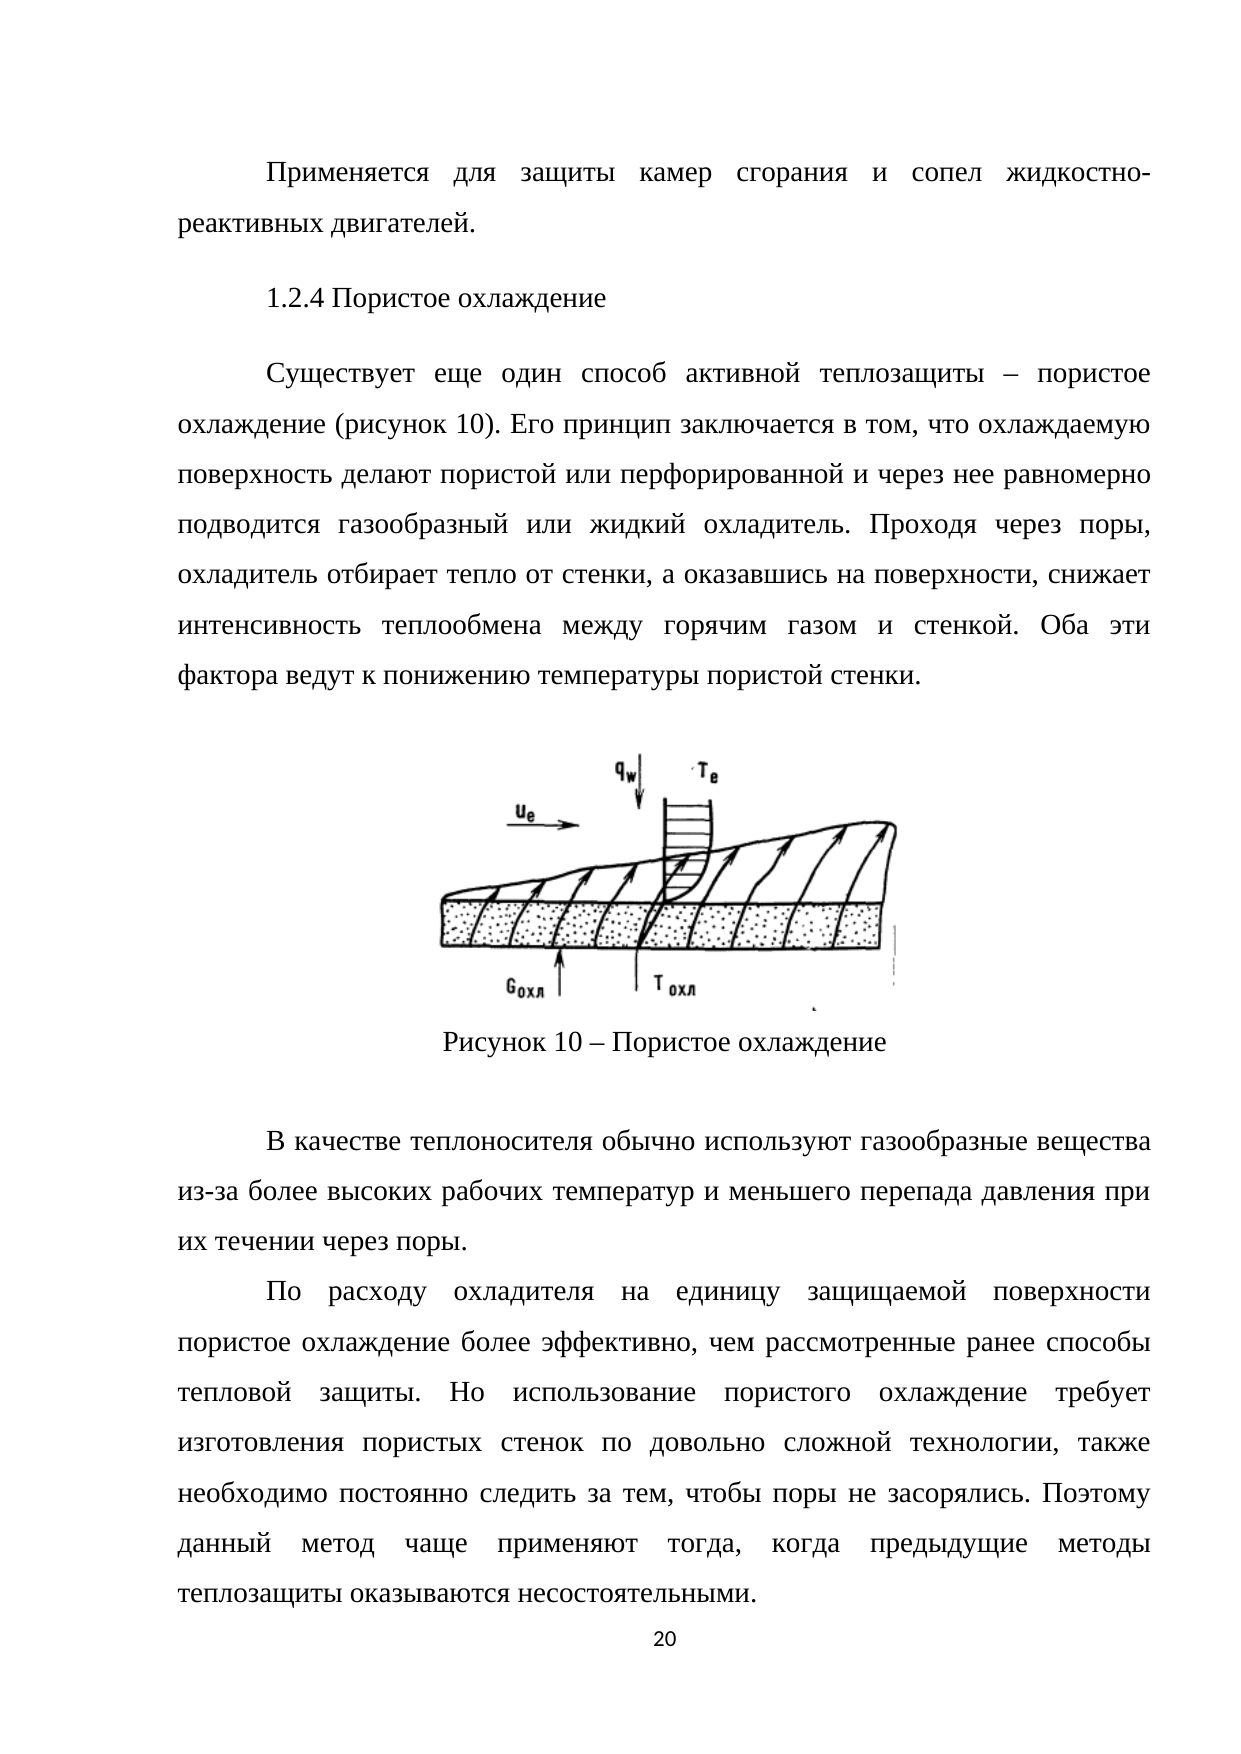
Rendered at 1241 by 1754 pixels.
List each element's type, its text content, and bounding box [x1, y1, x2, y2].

text В качестве теплоносителя обычно используют газообразные вещества из-за более высоких рабочих температур и меньшего перепада давления при их течении через поры. [177, 1123, 1152, 1257]
text 1.2.4 Пористое охлаждение [266, 280, 1152, 314]
text По расходу охладителя на единицу защищаемой поверхности пористое охлаждение более эффективно, чем рассмотренные ранее способы тепловой защиты. Но использование пористого охлаждение требует изготовления пористых стенок по довольно сложной технологии, также необходимо постоянно следить за тем, чтобы поры не засорялись. Поэтому данный метод чаще применяют тогда, когда предыдущие методы теплозащиты оказываются несостоятельными. [177, 1273, 1152, 1609]
table_header [166, 733, 1163, 1024]
picture [431, 732, 898, 1011]
text Применяется для защиты камер сгорания и сопел жидкостно-реактивных двигателей. [177, 154, 1152, 238]
text Существует еще один способ активной теплозащиты – пористое охлаждение (рисунок 10). Его принцип заключается в том, что охлаждаемую поверхность делают пористой или перфорированной и через нее равномерно подводится газообразный или жидкий охладитель. Проходя через поры, охладитель отбирает тепло от стенки, а оказавшись на поверхности, снижает интенсивность теплообмена между горячим газом и стенкой. Оба эти фактора ведут к понижению температуры пористой стенки. [177, 355, 1152, 691]
table_cell Рисунок 10 – Пористое охлаждение [166, 1025, 1163, 1072]
